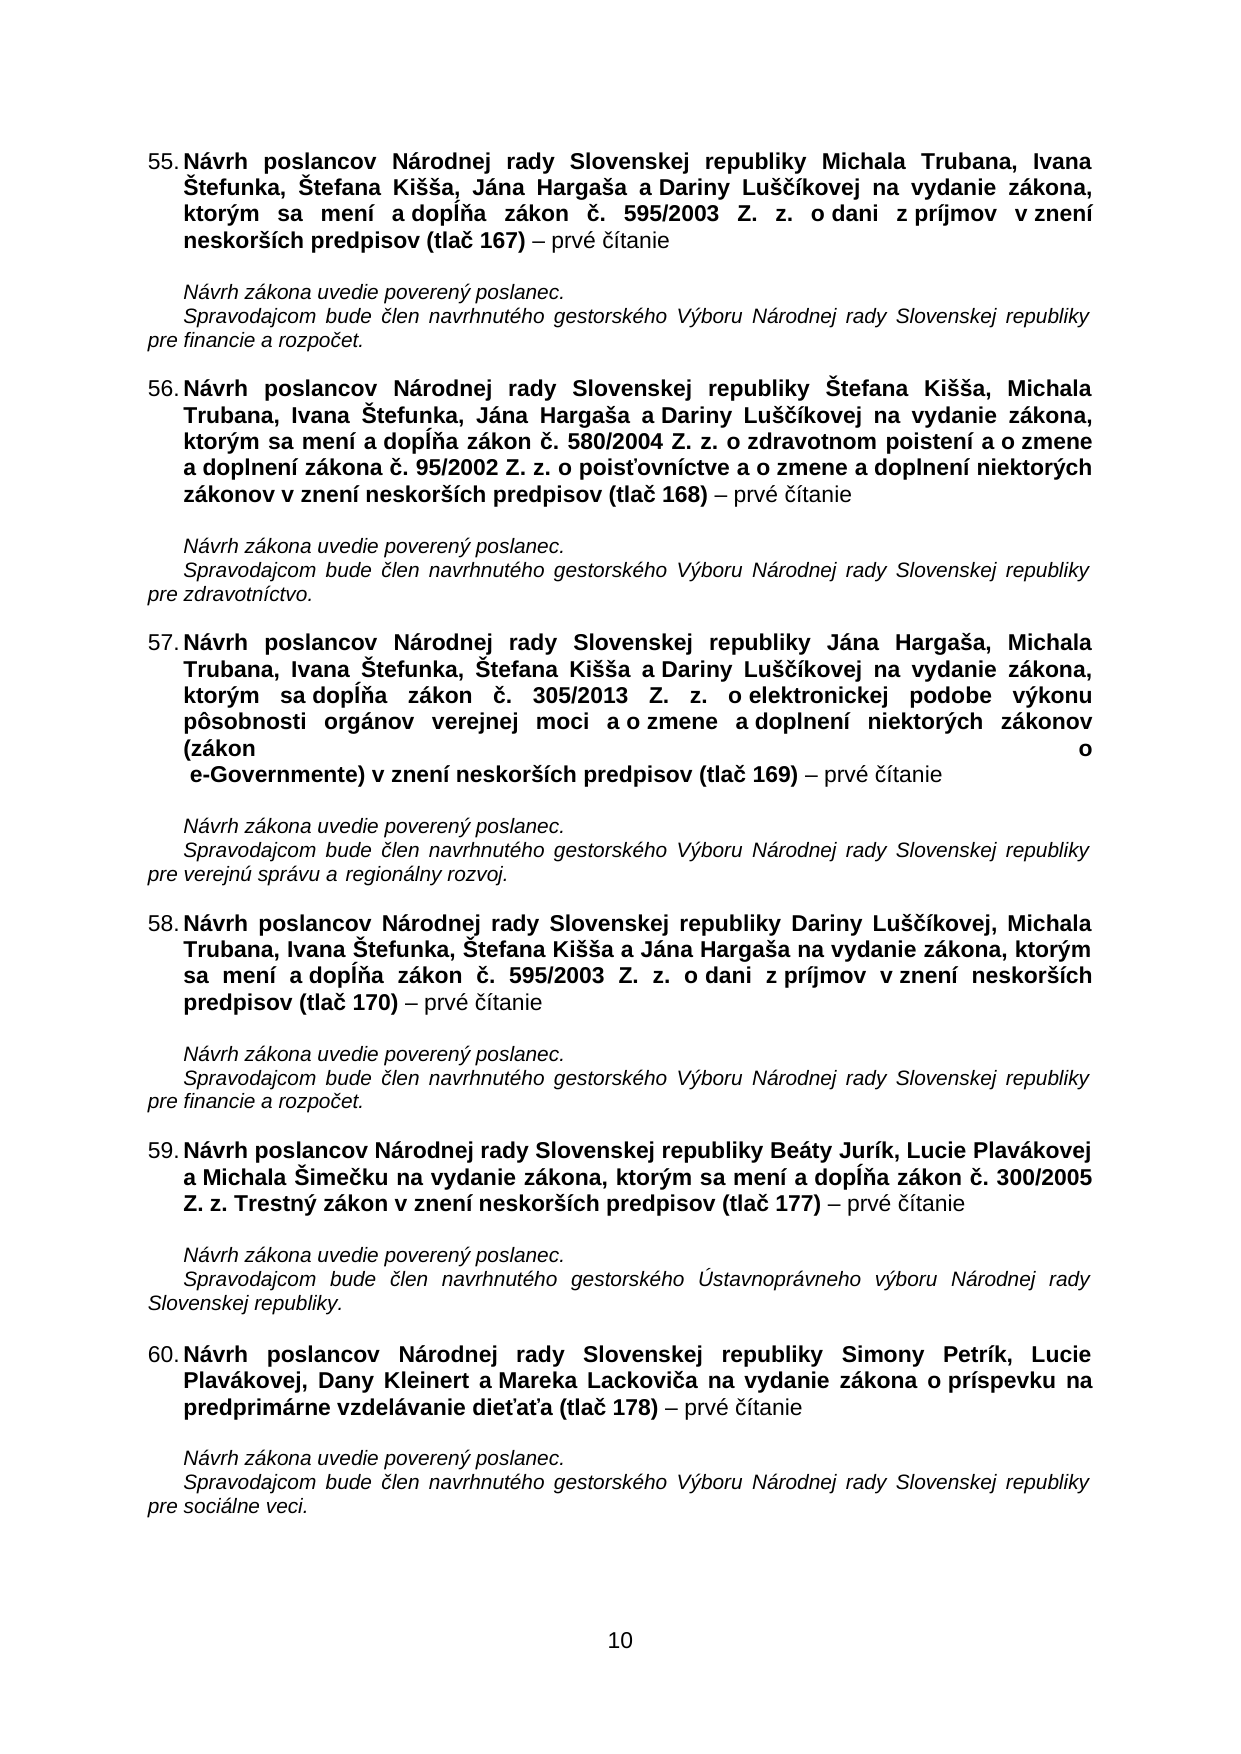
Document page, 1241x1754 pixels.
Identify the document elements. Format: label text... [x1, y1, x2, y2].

text Spravodajcom bude člen navrhnutého gestorského Výboru Národnej rady Slovenskej republiky pre financie a rozpočet. [148, 303, 1092, 351]
list Spravodajcom bude člen navrhnutého gestorského Výboru Národnej rady Slovenskej republiky pre verejnú správu a regionálny rozvoj. [148, 838, 1092, 886]
list Návrh poslancov Národnej rady Slovenskej republiky Dariny Luščíkovej, Michala Trubana, Ivana Štefunka, Štefana Kišša a Jána Hargaša na vydanie zákona, ktorým sa mení a dopĺňa zákon č. 595/2003 Z. z. o dani z príjmov v znení neskorších predpisov (tlač 170) – prvé čítanie [148, 909, 1092, 1015]
list Návrh poslancov Národnej rady Slovenskej republiky Jána Hargaša, Michala Trubana, Ivana Štefunka, Štefana Kišša a Dariny Luščíkovej na vydanie zákona, ktorým sa dopĺňa zákon č. 305/2013 Z. z. o elektronickej podobe výkonu pôsobnosti orgánov verejnej moci a o zmene a doplnení niektorých zákonov (zákon o e-Governmente) v znení neskorších predpisov (tlač 169) – prvé čítanie [148, 629, 1092, 787]
list Návrh poslancov Národnej rady Slovenskej republiky Simony Petrík, Lucie Plavákovej, Dany Kleinert a Mareka Lackoviča na vydanie zákona o príspevku na predprimárne vzdelávanie dieťaťa (tlač 178) – prvé čítanie [148, 1341, 1092, 1420]
text Návrh zákona uvedie poverený poslanec. [148, 814, 1092, 838]
text Návrh zákona uvedie poverený poslanec. [148, 1446, 1092, 1470]
text Návrh zákona uvedie poverený poslanec. [148, 533, 1092, 557]
text Spravodajcom bude člen navrhnutého gestorského Výboru Národnej rady Slovenskej republiky pre sociálne veci. [148, 1470, 1092, 1518]
text Návrh zákona uvedie poverený poslanec. [148, 1041, 1092, 1065]
list Návrh poslancov Národnej rady Slovenskej republiky Beáty Jurík, Lucie Plavákovej a Michala Šimečku na vydanie zákona, ktorým sa mení a dopĺňa zákon č. 300/2005 Z. z. Trestný zákon v znení neskorších predpisov (tlač 177) – prvé čítanie [148, 1137, 1092, 1216]
text Spravodajcom bude člen navrhnutého gestorského Výboru Národnej rady Slovenskej republiky pre zdravotníctvo. [148, 557, 1092, 605]
text Návrh zákona uvedie poverený poslanec. [148, 1243, 1092, 1267]
list Návrh poslancov Národnej rady Slovenskej republiky Michala Trubana, Ivana Štefunka, Štefana Kišša, Jána Hargaša a Dariny Luščíkovej na vydanie zákona, ktorým sa mení a dopĺňa zákon č. 595/2003 Z. z. o dani z príjmov v znení neskorších predpisov (tlač 167) – prvé čítanie [148, 148, 1092, 253]
text Spravodajcom bude člen navrhnutého gestorského Výboru Národnej rady Slovenskej republiky pre financie a rozpočet. [148, 1065, 1092, 1113]
list Návrh poslancov Národnej rady Slovenskej republiky Štefana Kišša, Michala Trubana, Ivana Štefunka, Jána Hargaša a Dariny Luščíkovej na vydanie zákona, ktorým sa mení a dopĺňa zákon č. 580/2004 Z. z. o zdravotnom poistení a o zmene a doplnení zákona č. 95/2002 Z. z. o poisťovníctve a o zmene a doplnení niektorých zákonov v znení neskorších predpisov (tlač 168) – prvé čítanie [148, 375, 1092, 507]
text Návrh zákona uvedie poverený poslanec. [148, 279, 1092, 303]
text Spravodajcom bude člen navrhnutého gestorského Ústavnoprávneho výboru Národnej rady Slovenskej republiky. [148, 1267, 1092, 1314]
